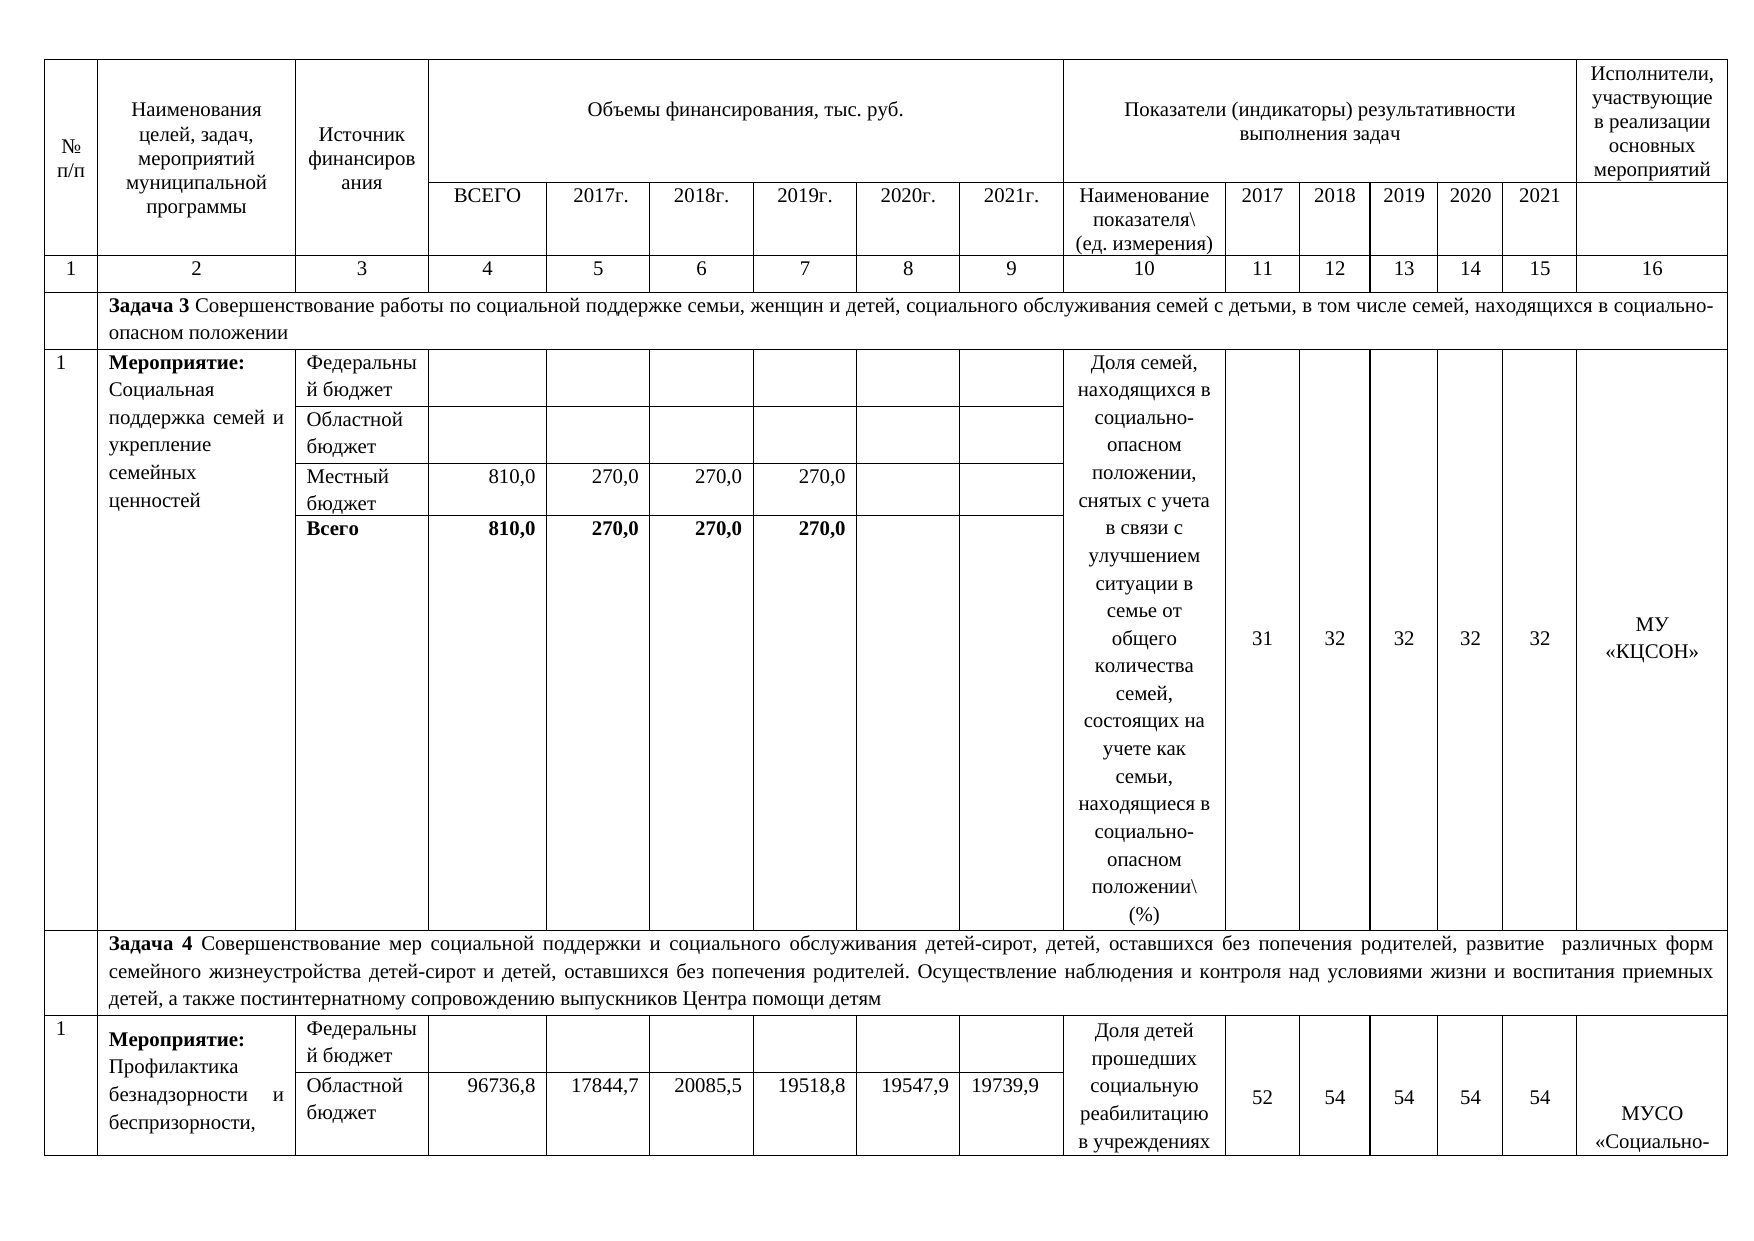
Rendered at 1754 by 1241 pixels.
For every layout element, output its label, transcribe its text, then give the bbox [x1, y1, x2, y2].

table_cell 270,0 [547, 464, 649, 515]
table_cell 2021г. [960, 183, 1063, 255]
table_cell [857, 516, 959, 930]
table_cell [754, 407, 856, 462]
table_cell 31 [1226, 350, 1299, 930]
table_header Исполнители, участвующие в реализации основных мероприятий [1577, 60, 1727, 182]
table_cell Областной бюджет [296, 1073, 428, 1155]
table_cell 17844,7 [547, 1073, 649, 1155]
table_cell [45, 293, 97, 348]
table_cell МУ «КЦСОН» [1577, 350, 1727, 930]
table_header Показатели (индикаторы) результативности выполнения задач [1064, 60, 1576, 182]
table_cell Мероприятие: Социальная поддержка семей и укрепление семейных ценностей [98, 350, 295, 930]
table_cell 2020г. [857, 183, 959, 255]
table_cell 270,0 [754, 516, 856, 930]
table_cell 20085,5 [650, 1073, 753, 1155]
table_cell 12 [1300, 256, 1369, 292]
table_cell 1 [45, 1016, 97, 1155]
table_header Наименования целей, задач, мероприятий муниципальной программы [98, 60, 295, 255]
table_cell [857, 464, 959, 515]
table_cell 2019 [1371, 183, 1437, 255]
table_cell Задача 4 Совершенствование мер социальной поддержки и социального обслуживания детей-сирот, детей, оставшихся без попечения родителей, развитие различных форм семейного жизнеустройства детей-сирот и детей, оставшихся без попечения родителей. Осуществление наблюдения и контроля над условиями жизни и воспитания приемных детей, а также постинтернатному сопровождению выпускников Центра помощи детям [98, 931, 1727, 1014]
table_cell Наименование показателя\ (ед. измерения) [1064, 183, 1225, 255]
table_cell 19739,9 [960, 1073, 1063, 1155]
table_cell 7 [754, 256, 856, 292]
table_cell 8 [857, 256, 959, 292]
table_cell 270,0 [547, 516, 649, 930]
table_cell 32 [1438, 350, 1502, 930]
table_cell [45, 931, 97, 1014]
table_cell [547, 407, 649, 462]
table_cell 270,0 [650, 516, 753, 930]
table_cell [857, 407, 959, 462]
table_cell [960, 516, 1063, 930]
table_cell 54 [1300, 1016, 1369, 1155]
table_cell 52 [1226, 1016, 1299, 1155]
table_cell 1 [45, 256, 97, 292]
table_cell 32 [1371, 350, 1437, 930]
table_cell 19547,9 [857, 1073, 959, 1155]
table_cell 96736,8 [429, 1073, 546, 1155]
table_header № п/п [45, 60, 97, 255]
table_cell [857, 1016, 959, 1072]
table_cell [547, 1016, 649, 1072]
table_cell 810,0 [429, 516, 546, 930]
table_cell 2018 [1300, 183, 1369, 255]
table_cell [429, 350, 546, 406]
table_cell 19518,8 [754, 1073, 856, 1155]
table_cell 54 [1503, 1016, 1576, 1155]
table_cell [960, 407, 1063, 462]
table_cell 15 [1503, 256, 1576, 292]
table_cell [1577, 183, 1727, 255]
table_cell [754, 350, 856, 406]
table_cell ВСЕГО [429, 183, 546, 255]
table_cell [960, 464, 1063, 515]
table_header Источник финансирования [296, 60, 428, 255]
table_cell 2 [98, 256, 295, 292]
table_cell Местный бюджет [296, 464, 428, 515]
table_cell 32 [1300, 350, 1369, 930]
table_cell 6 [650, 256, 753, 292]
table_cell [429, 1016, 546, 1072]
table_cell Доля семей, находящихся в социально-опасном положении, снятых с учета в связи с улучшением ситуации в семье от общего количества семей, состоящих на учете как семьи, находящиеся в социально-опасном положении\ (%) [1064, 350, 1225, 930]
table_cell 270,0 [754, 464, 856, 515]
table_cell [650, 1016, 753, 1072]
table_cell Задача 3 Совершенствование работы по социальной поддержке семьи, женщин и детей, социального обслуживания семей с детьми, в том числе семей, находящихся в социально-опасном положении [98, 293, 1727, 348]
table_cell [857, 350, 959, 406]
table_cell 54 [1438, 1016, 1502, 1155]
table_cell 3 [296, 256, 428, 292]
table_cell 54 [1371, 1016, 1437, 1155]
table_cell 270,0 [650, 464, 753, 515]
table_cell Областной бюджет [296, 407, 428, 462]
table_cell [650, 407, 753, 462]
table_cell 1 [45, 350, 97, 930]
table_cell Доля детей прошедших социальную реабилитацию в учреждениях социальной защиты населения, возвращенных на воспитание в родную семью, от общей численности детей, выбывших из данных учреждений\% [1064, 1016, 1225, 1155]
table_cell Мероприятие: Профилактика безнадзорности и беспризорности, социальная реабилитация несовершеннолетних, оказавшихся в трудной жизненной ситуации. [98, 1016, 295, 1155]
table_cell [754, 1016, 856, 1072]
table_cell 10 [1064, 256, 1225, 292]
table_cell Федеральный бюджет [296, 1016, 428, 1072]
table_cell [960, 350, 1063, 406]
table_cell 2018г. [650, 183, 753, 255]
table_cell 13 [1371, 256, 1437, 292]
table_cell 810,0 [429, 464, 546, 515]
table_cell Всего [296, 516, 428, 930]
table_cell 2017г. [547, 183, 649, 255]
table_cell 4 [429, 256, 546, 292]
table_cell Федеральный бюджет [296, 350, 428, 406]
table_cell 2017 [1226, 183, 1299, 255]
table_cell 11 [1226, 256, 1299, 292]
table_cell [547, 350, 649, 406]
table_cell 2021 [1503, 183, 1576, 255]
table_cell МУСО «Социально-реабилитационный центр для несовершеннолетних» МКУ «Центр помощи детям, оставшимся без попечения родителей» Катав-Ивановского муниципального района [1577, 1016, 1727, 1155]
table_cell 2019г. [754, 183, 856, 255]
table_cell 14 [1438, 256, 1502, 292]
table_cell [960, 1016, 1063, 1072]
table_cell 9 [960, 256, 1063, 292]
table_cell 16 [1577, 256, 1727, 292]
table_cell [429, 407, 546, 462]
table_cell [650, 350, 753, 406]
table_header Объемы финансирования, тыс. руб. [429, 60, 1063, 182]
table_cell 2020 [1438, 183, 1502, 255]
table_cell 5 [547, 256, 649, 292]
table_cell 32 [1503, 350, 1576, 930]
